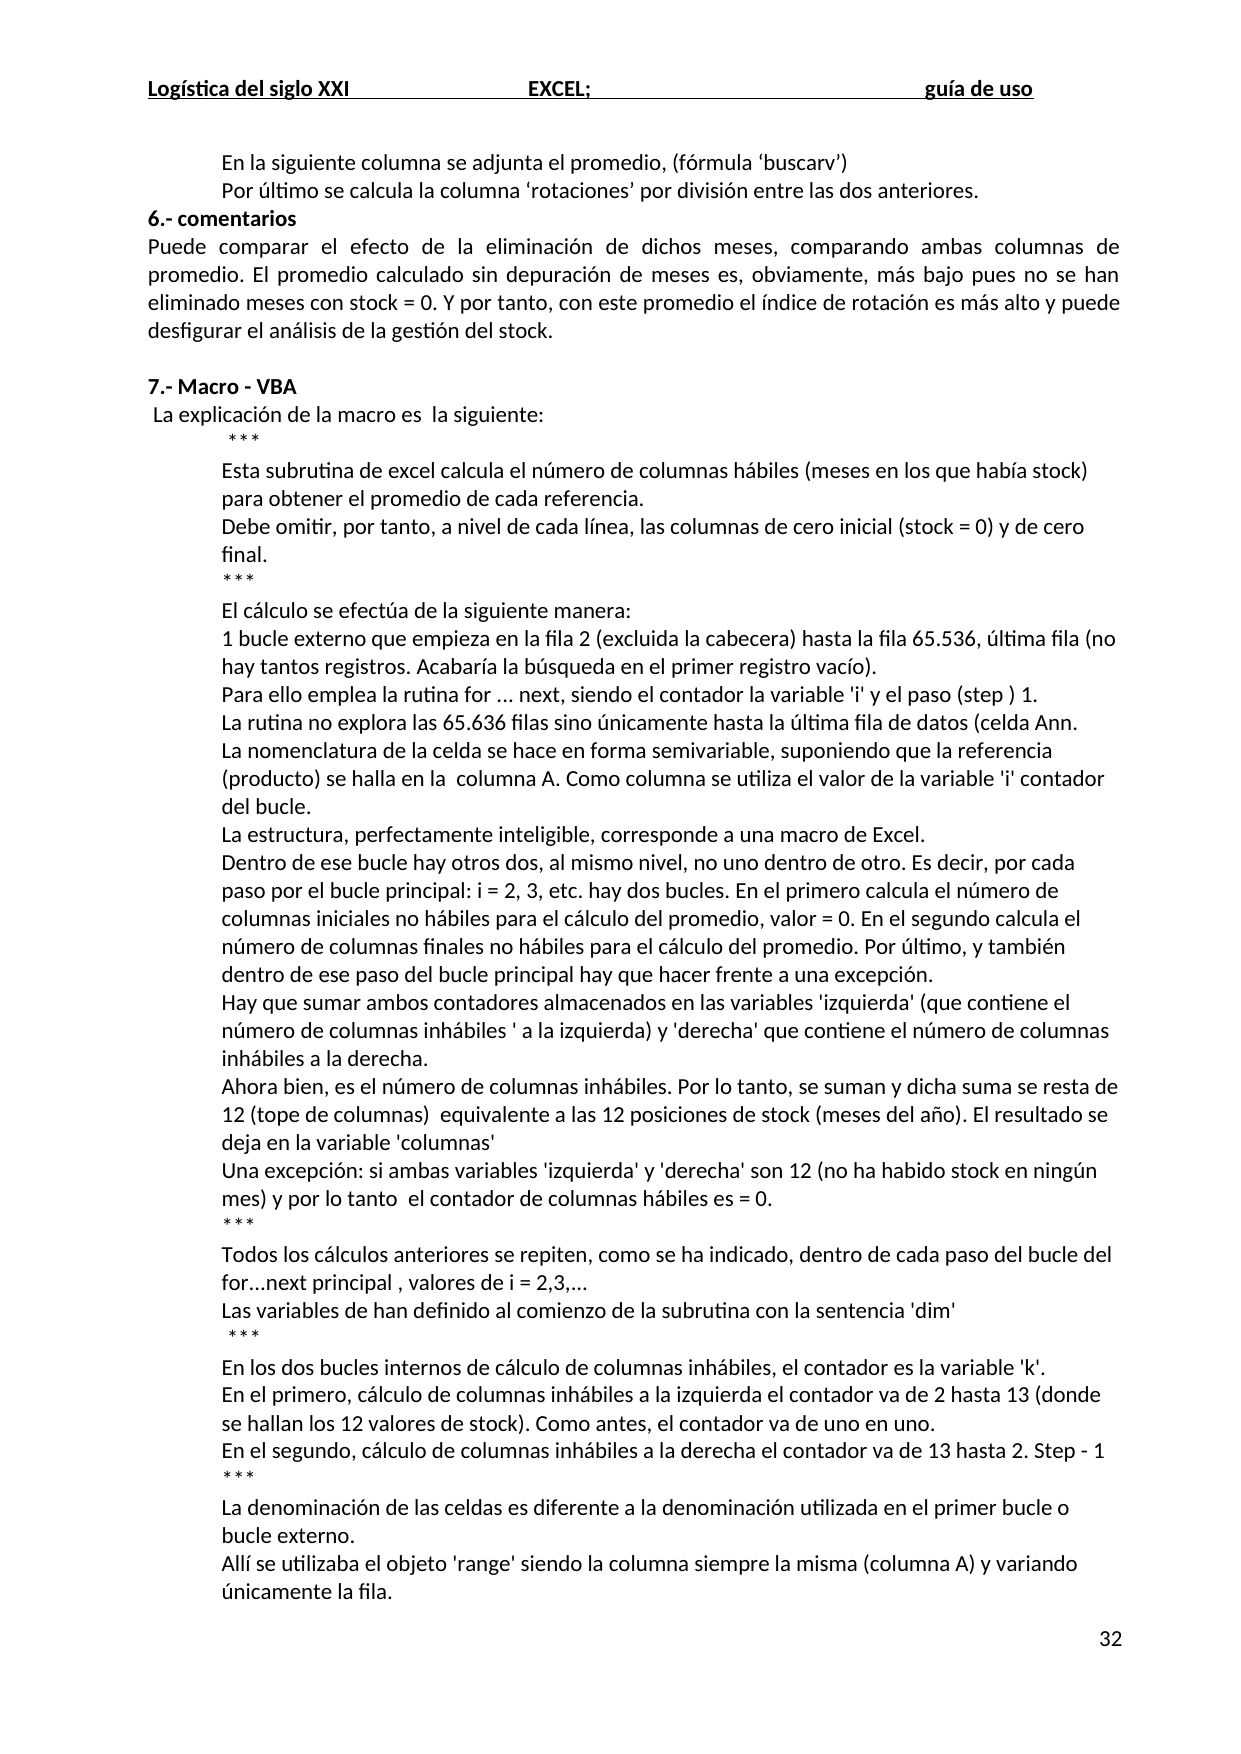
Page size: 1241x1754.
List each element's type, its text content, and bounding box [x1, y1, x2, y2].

text La explicación de la macro es la siguiente: [148, 400, 1122, 428]
text Esta subrutina de excel calcula el número de columnas hábiles (meses en los que había stock) para obtener el promedio de cada referencia. [221, 456, 1122, 512]
text *** [221, 428, 1122, 456]
text En el segundo, cálculo de columnas inhábiles a la derecha el contador va de 13 hasta 2. Step - 1 [221, 1437, 1122, 1465]
text *** [221, 1324, 1122, 1353]
text Para ello emplea la rutina for ... next, siendo el contador la variable 'i' y el paso (step ) 1. [221, 680, 1122, 708]
text 7.- Macro - VBA [148, 372, 1122, 400]
text Todos los cálculos anteriores se repiten, como se ha indicado, dentro de cada paso del bucle del for...next principal , valores de i = 2,3,... [221, 1241, 1122, 1297]
text La estructura, perfectamente inteligible, corresponde a una macro de Excel. [221, 820, 1122, 848]
text 6.- comentarios [148, 204, 1122, 232]
text La denominación de las celdas es diferente a la denominación utilizada en el primer bucle o bucle externo. [221, 1493, 1122, 1549]
text Por último se calcula la columna ‘rotaciones’ por división entre las dos anteriores. [221, 176, 1122, 204]
text *** [221, 568, 1122, 596]
text Una excepción: si ambas variables 'izquierda' y 'derecha' son 12 (no ha habido stock en ningún mes) y por lo tanto el contador de columnas hábiles es = 0. [221, 1156, 1122, 1212]
text En el primero, cálculo de columnas inhábiles a la izquierda el contador va de 2 hasta 13 (donde se hallan los 12 valores de stock). Como antes, el contador va de uno en uno. [221, 1381, 1122, 1437]
text Allí se utilizaba el objeto 'range' siendo la columna siempre la misma (columna A) y variando únicamente la fila. [221, 1549, 1122, 1605]
text 1 bucle externo que empieza en la fila 2 (excluida la cabecera) hasta la fila 65.536, última fila (no hay tantos registros. Acabaría la búsqueda en el primer registro vacío). [221, 624, 1122, 680]
text La rutina no explora las 65.636 filas sino únicamente hasta la última fila de datos (celda Ann. [221, 708, 1122, 736]
text *** [221, 1212, 1122, 1241]
text Hay que sumar ambos contadores almacenados en las variables 'izquierda' (que contiene el número de columnas inhábiles ' a la izquierda) y 'derecha' que contiene el número de columnas inhábiles a la derecha. [221, 988, 1122, 1072]
text En la siguiente columna se adjunta el promedio, (fórmula ‘buscarv’) [221, 148, 1122, 176]
text La nomenclatura de la celda se hace en forma semivariable, suponiendo que la referencia (producto) se halla en la columna A. Como columna se utiliza el valor de la variable 'i' contador del bucle. [221, 736, 1122, 820]
text Ahora bien, es el número de columnas inhábiles. Por lo tanto, se suman y dicha suma se resta de 12 (tope de columnas) equivalente a las 12 posiciones de stock (meses del año). El resultado se deja en la variable 'columnas' [221, 1072, 1122, 1156]
text Puede comparar el efecto de la eliminación de dichos meses, comparando ambas columnas de promedio. El promedio calculado sin depuración de meses es, obviamente, más bajo pues no se han eliminado meses con stock = 0. Y por tanto, con este promedio el índice de rotación es más alto y puede desfigurar el análisis de la gestión del stock. [148, 232, 1122, 344]
text *** [221, 1465, 1122, 1493]
text Dentro de ese bucle hay otros dos, al mismo nivel, no uno dentro de otro. Es decir, por cada paso por el bucle principal: i = 2, 3, etc. hay dos bucles. En el primero calcula el número de columnas iniciales no hábiles para el cálculo del promedio, valor = 0. En el segundo calcula el número de columnas finales no hábiles para el cálculo del promedio. Por último, y también dentro de ese paso del bucle principal hay que hacer frente a una excepción. [221, 848, 1122, 988]
text Debe omitir, por tanto, a nivel de cada línea, las columnas de cero inicial (stock = 0) y de cero final. [221, 512, 1122, 568]
text En los dos bucles internos de cálculo de columnas inhábiles, el contador es la variable 'k'. [221, 1353, 1122, 1381]
text Las variables de han definido al comienzo de la subrutina con la sentencia 'dim' [221, 1297, 1122, 1324]
text El cálculo se efectúa de la siguiente manera: [221, 596, 1122, 624]
